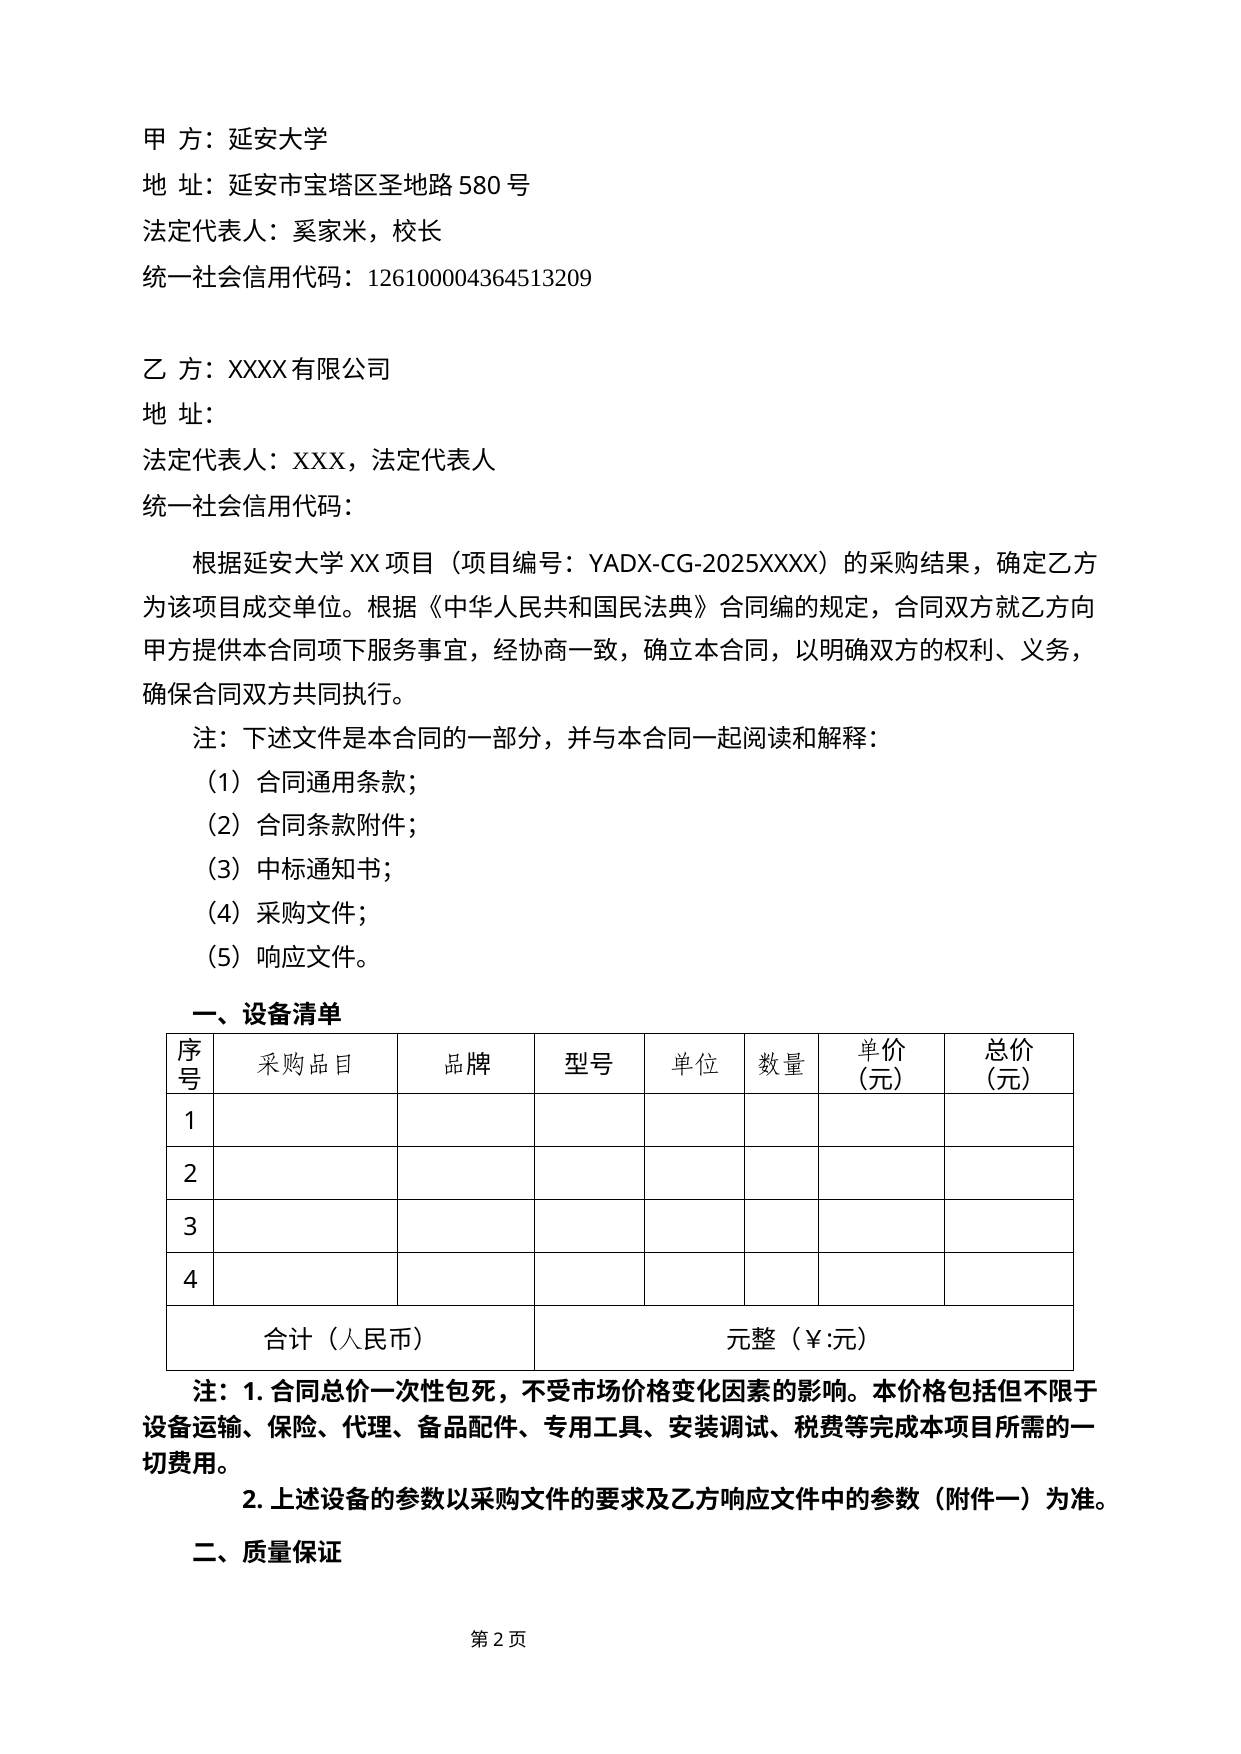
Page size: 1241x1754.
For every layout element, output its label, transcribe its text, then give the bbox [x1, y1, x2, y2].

table_cell [535, 1094, 644, 1146]
table_cell [398, 1147, 534, 1199]
table_cell [819, 1200, 944, 1252]
table_cell [214, 1200, 397, 1252]
table_cell 1 [167, 1094, 213, 1146]
text 根据延安大学XX项目（项目编号：YADX-CG-2025XXXX）的采购结果，确定乙方为该项目成交单位。根据《中华人民共和国民法典》合同编的规定，合同双方就乙方向甲方提供本合同项下服务事宜，经协商一致，确立本合同，以明确双方的权利、义务，确保合同双方共同执行。 [142, 537, 1098, 712]
table_header 序号 [167, 1034, 213, 1092]
table_cell [645, 1200, 744, 1252]
table_cell [214, 1094, 397, 1146]
table_cell [535, 1253, 644, 1305]
table_cell [819, 1094, 944, 1146]
table_cell [745, 1094, 818, 1146]
table_cell [819, 1253, 944, 1305]
text 一、设备清单 [142, 987, 1098, 1033]
text （2）合同条款附件； [142, 800, 1098, 843]
table_cell [945, 1094, 1073, 1146]
table_cell 元整（￥:元） [535, 1306, 1073, 1370]
table_cell 2 [167, 1147, 213, 1199]
table_cell [214, 1147, 397, 1199]
table_header 采购品目 [214, 1034, 397, 1092]
table_cell [398, 1094, 534, 1146]
text 统一社会信用代码：126100004364513209 [142, 250, 1098, 296]
table_cell [398, 1253, 534, 1305]
text （1）合同通用条款； [142, 756, 1098, 800]
table_cell [645, 1094, 744, 1146]
text 法定代表人：XXX，法定代表人 [142, 433, 1098, 479]
text 地 址：延安市宝塔区圣地路580号 [142, 158, 1098, 204]
table_header 品牌 [398, 1034, 534, 1092]
text （5）响应文件。 [142, 931, 1098, 975]
text 统一社会信用代码： [142, 479, 1098, 525]
table_cell 3 [167, 1200, 213, 1252]
table_header 总价（元） [945, 1034, 1073, 1092]
text 二、质量保证 [142, 1528, 1098, 1570]
table_header 型号 [535, 1034, 644, 1092]
table_header 数量 [745, 1034, 818, 1092]
table_cell [745, 1200, 818, 1252]
table_cell 4 [167, 1253, 213, 1305]
text 甲 方：延安大学 [142, 112, 1098, 158]
table_cell [645, 1147, 744, 1199]
text 乙 方：XXXX有限公司 [142, 341, 1098, 387]
text 注：下述文件是本合同的一部分，并与本合同一起阅读和解释： [142, 712, 1098, 756]
text （3）中标通知书； [142, 843, 1098, 887]
table_header 单位 [645, 1034, 744, 1092]
table_cell [535, 1147, 644, 1199]
table_cell [398, 1200, 534, 1252]
table_cell [745, 1253, 818, 1305]
table_cell [945, 1200, 1073, 1252]
text 注：1. 合同总价一次性包死，不受市场价格变化因素的影响。本价格包括但不限于设备运输、保险、代理、备品配件、专用工具、安装调试、税费等完成本项目所需的一切费用。 [142, 1371, 1098, 1480]
table_header 单价（元） [819, 1034, 944, 1092]
table_cell [819, 1147, 944, 1199]
table_cell [535, 1200, 644, 1252]
table_cell [945, 1253, 1073, 1305]
table_cell [745, 1147, 818, 1199]
text 2. 上述设备的参数以采购文件的要求及乙方响应文件中的参数（附件一）为准。 [142, 1480, 1098, 1516]
table_cell 合计（人民币） [167, 1306, 534, 1370]
table_cell [945, 1147, 1073, 1199]
text （4）采购文件； [142, 887, 1098, 931]
table_cell [645, 1253, 744, 1305]
table_cell [214, 1253, 397, 1305]
text 地 址： [142, 387, 1098, 433]
text 法定代表人：奚家米，校长 [142, 204, 1098, 250]
